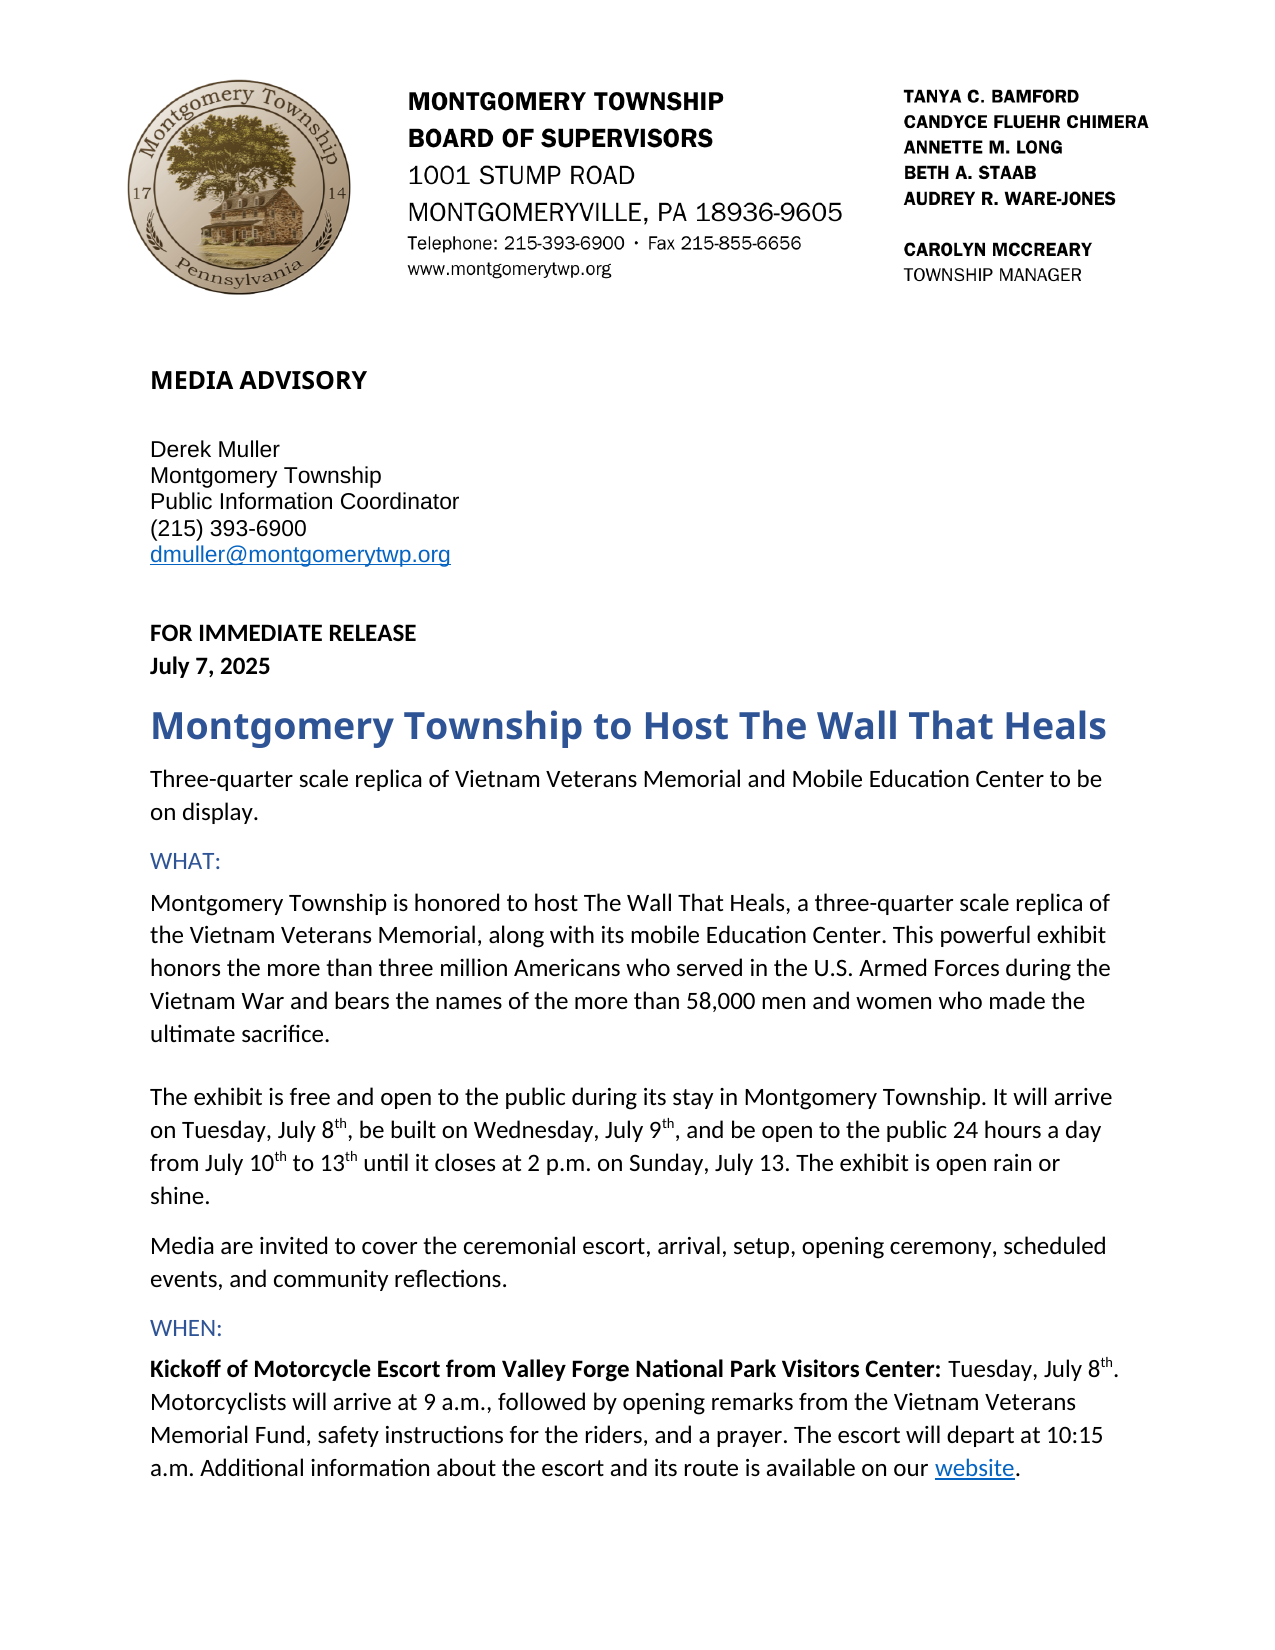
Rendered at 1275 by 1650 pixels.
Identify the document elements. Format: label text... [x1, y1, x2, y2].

subtitle WHAT: [150, 845, 1125, 876]
text Kickoff of Motorcycle Escort from Valley Forge National Park Visitors Center: Tuesday, July 8th. Motorcyclists will arrive at 9 a.m., followed by opening remarks from the Vietnam Veterans Memorial Fund, safety instructions for the riders, and a prayer. The escort will depart at 10:15 a.m. Additional information about the escort and its route is available on our website. [150, 1353, 1125, 1483]
subtitle WHEN: [150, 1312, 1125, 1343]
text (215) 393-6900 [150, 515, 1125, 541]
text Three-quarter scale replica of Vietnam Veterans Memorial and Mobile Education Center to be on display. [150, 763, 1125, 826]
picture [62, 51, 1213, 323]
text Montgomery Township is honored to host The Wall That Heals, a three-quarter scale replica of the Vietnam Veterans Memorial, along with its mobile Education Center. This powerful exhibit honors the more than three million Americans who served in the U.S. Armed Forces during the Vietnam War and bears the names of the more than 58,000 men and women who made the ultimate sacrifice. The exhibit is free and open to the public during its stay in Montgomery Township. It will arrive on Tuesday, July 8th, be built on Wednesday, July 9th, and be open to the public 24 hours a day from July 10th to 13th until it closes at 2 p.m. on Sunday, July 13. The exhibit is open rain or shine. [150, 887, 1125, 1211]
text FOR IMMEDIATE RELEASE July 7, 2025 [150, 617, 1125, 680]
text Montgomery Township [150, 462, 1125, 488]
subtitle Montgomery Township to Host The Wall That Heals [150, 699, 1125, 751]
text Media are invited to cover the ceremonial escort, arrival, setup, opening ceremony, scheduled events, and community reflections. [150, 1230, 1125, 1293]
text Public Information Coordinator [150, 488, 1125, 515]
text dmuller@montgomerytwp.org [150, 541, 1125, 567]
subtitle MEDIA ADVISORY [150, 187, 1125, 397]
text Derek Muller [150, 436, 1125, 462]
